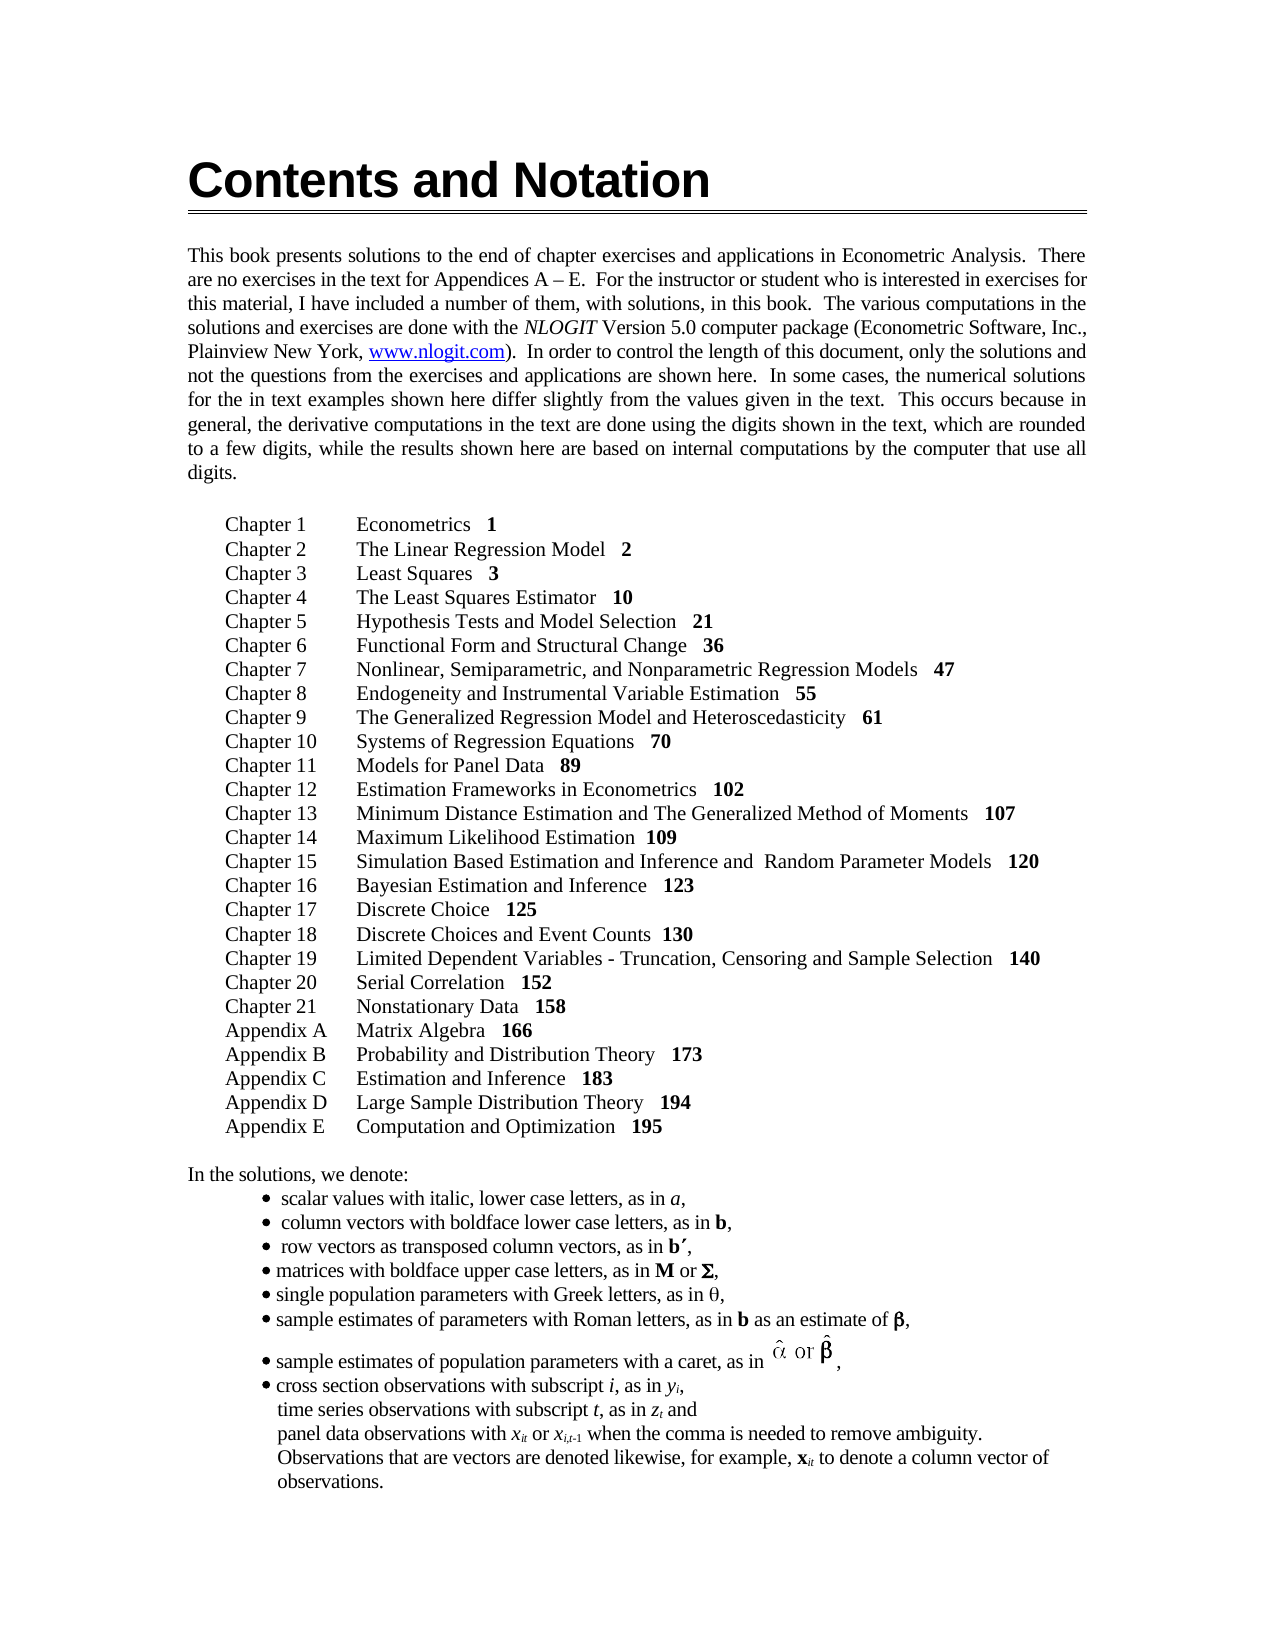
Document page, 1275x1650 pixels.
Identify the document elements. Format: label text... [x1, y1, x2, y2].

title Appendix A Matrix Algebra 166 [225, 1018, 1087, 1042]
text Chapter 16 Bayesian Estimation and Inference 123 [225, 873, 1087, 897]
text single population parameters with Greek letters, as in , [187, 1282, 1087, 1306]
title Chapter 3 Least Squares 3 [225, 561, 1087, 584]
text Chapter 15 Simulation Based Estimation and Inference and Random Parameter Models 120 [225, 849, 1087, 873]
title Chapter 13 Minimum Distance Estimation and The Generalized Method of Moments 107 [225, 801, 1087, 825]
text time series observations with subscript t, as in zt and [187, 1397, 1087, 1421]
text column vectors with boldface lower case letters, as in b, [187, 1210, 1087, 1234]
title Appendix C Estimation and Inference 183 [225, 1066, 1087, 1090]
text Contents and Notation [187, 150, 1087, 214]
text Chapter 14 Maximum Likelihood Estimation 109 [225, 825, 1087, 849]
text sample estimates of population parameters with a caret, as in , [187, 1331, 1087, 1373]
title Chapter 5 Hypothesis Tests and Model Selection 21 [225, 609, 1087, 633]
title Chapter 6 Functional Form and Structural Change 36 [225, 633, 1087, 657]
text sample estimates of parameters with Roman letters, as in b as an estimate of , [187, 1306, 1087, 1331]
text Chapter 20 Serial Correlation 152 [225, 969, 1087, 994]
title Appendix D Large Sample Distribution Theory 194 [225, 1090, 1087, 1114]
text This book presents solutions to the end of chapter exercises and applications in Econometric Analysis. There are no exercises in the text for Appendices A – E. For the instructor or student who is interested in exercises for this material, I have included a number of them, with solutions, in this book. The various computations in the solutions and exercises are done with the NLOGIT Version 5.0 computer package (Econometric Software, Inc., , www.nlogit.com). In order to control the length of this document, only the solutions and not the questions from the exercises and applications are shown here. In some cases, the numerical solutions for the in text examples shown here differ slightly from the values given in the text. This occurs because in general, the derivative computations in the text are done using the digits shown in the text, which are rounded to a few digits, while the results shown here are based on internal computations by the computer that use all digits. [187, 243, 1087, 484]
title Appendix E Computation and Optimization 195 [225, 1114, 1087, 1138]
title Chapter 8 Endogeneity and Instrumental Variable Estimation 55 [225, 681, 1087, 705]
text matrices with boldface upper case letters, as in M or , [187, 1258, 1087, 1282]
title Chapter 11 Models for Panel Data 89 [225, 753, 1087, 777]
text Chapter 1 Econometrics 1 [225, 512, 1087, 536]
text observations. [187, 1469, 1087, 1493]
title Chapter 4 The Least Squares Estimator 10 [225, 584, 1087, 609]
text panel data observations with xit or xi,t-1 when the comma is needed to remove ambiguity. [187, 1421, 1087, 1445]
title Chapter 7 Nonlinear, Semiparametric, and Nonparametric Regression Models 47 [225, 657, 1087, 681]
text scalar values with italic, lower case letters, as in a, [187, 1186, 1087, 1210]
title Chapter 9 The Generalized Regression Model and Heteroscedasticity 61 Chapter 10 Systems of Regression Equations 70 [225, 705, 1087, 753]
text Chapter 18 Discrete Choices and Event Counts 130 [225, 921, 1087, 946]
text cross section observations with subscript i, as in yi, [187, 1373, 1087, 1397]
title Chapter 12 Estimation Frameworks in Econometrics 102 [225, 777, 1087, 801]
title Appendix B Probability and Distribution Theory 173 [225, 1042, 1087, 1066]
text row vectors as transposed column vectors, as in b, [187, 1234, 1087, 1258]
title Chapter 2 The Linear Regression Model 2 [225, 536, 1087, 561]
text Observations that are vectors are denoted likewise, for example, xit to denote a column vector of [187, 1445, 1087, 1469]
text In the solutions, we denote: [187, 1162, 1087, 1186]
title Chapter 17 Discrete Choice 125 [225, 897, 1087, 921]
title Chapter 19 Limited Dependent Variables - Truncation, Censoring and Sample Selection 140 [225, 946, 1087, 969]
title Chapter 21 Nonstationary Data 158 [225, 994, 1087, 1018]
